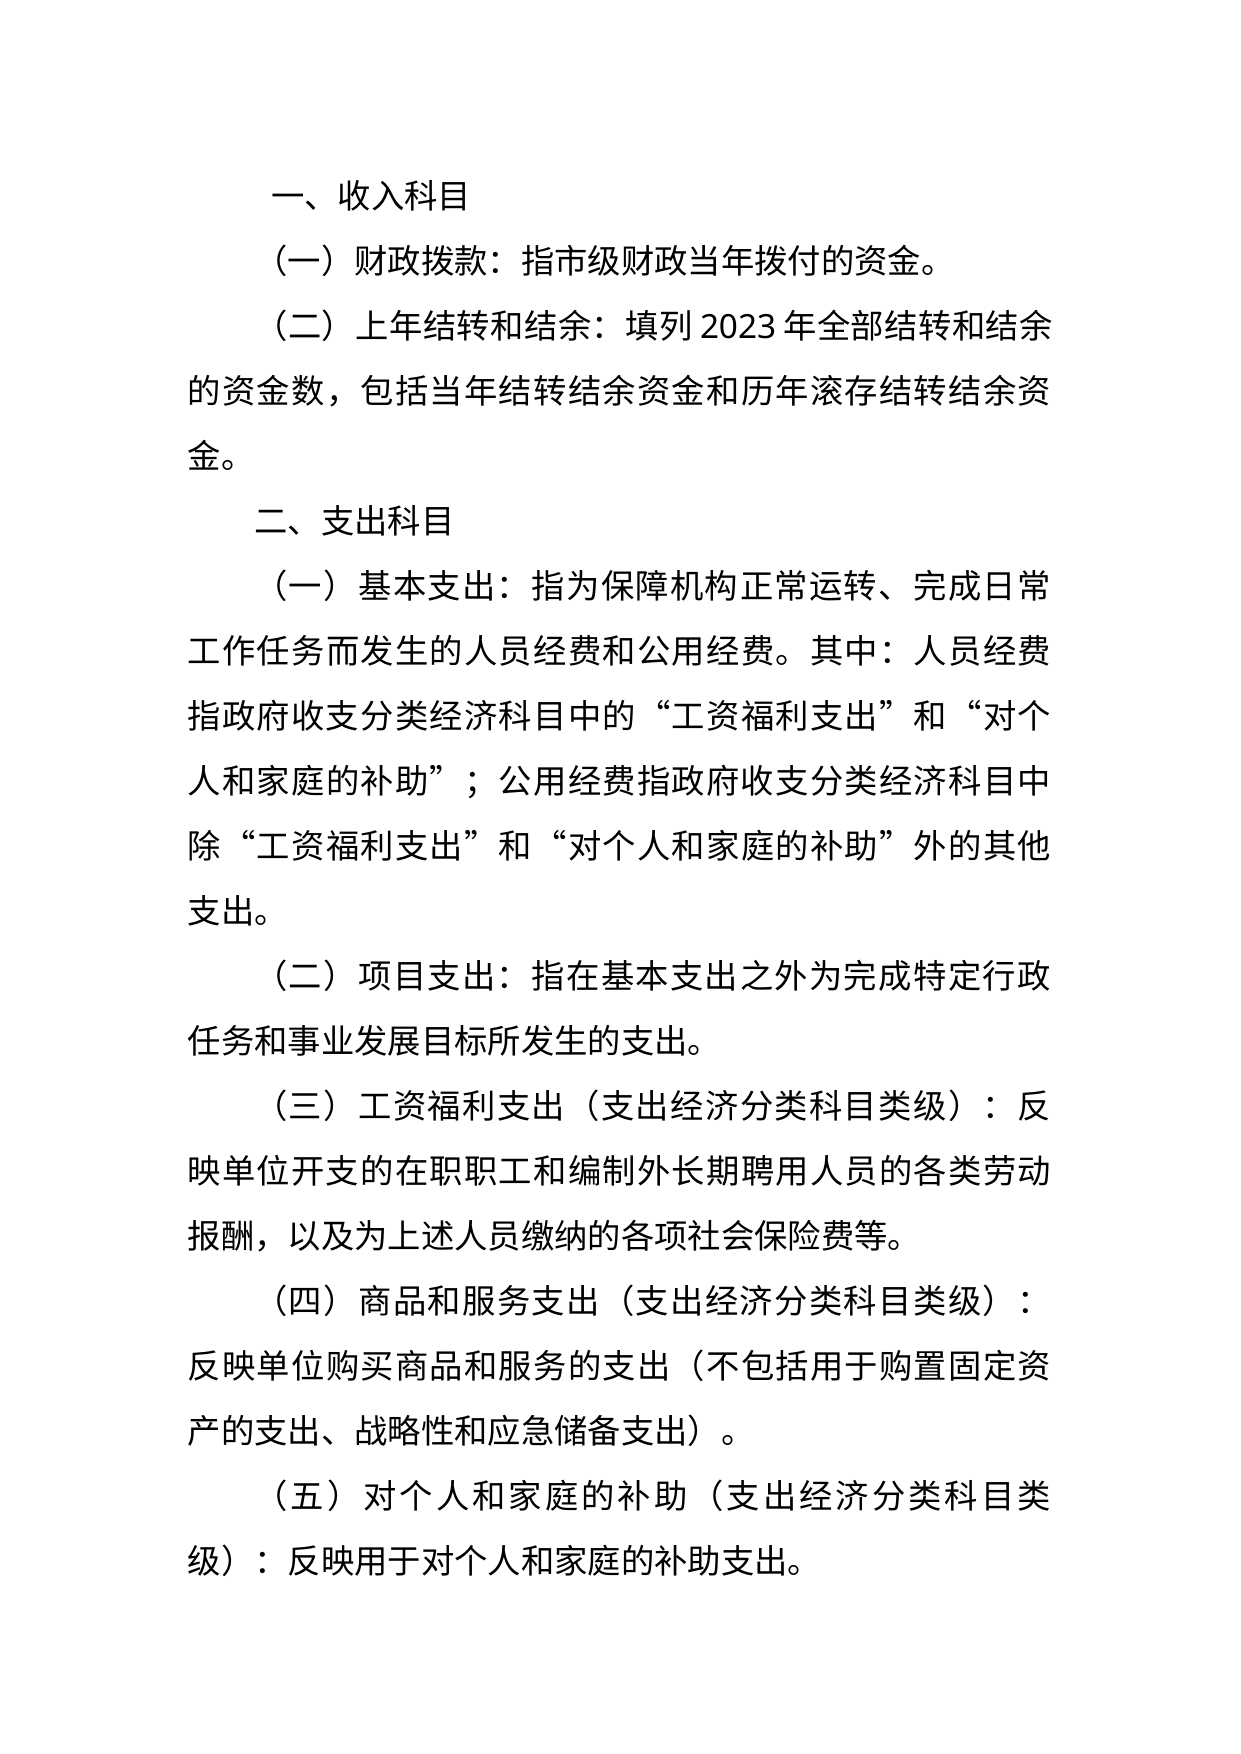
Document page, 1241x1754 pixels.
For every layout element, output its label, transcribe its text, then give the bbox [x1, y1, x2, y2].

text （五）对个人和家庭的补助（支出经济分类科目类级）：反映用于对个人和家庭的补助支出。 [187, 1462, 1053, 1592]
text （二）上年结转和结余：填列2023年全部结转和结余的资金数，包括当年结转结余资金和历年滚存结转结余资金。 [187, 292, 1053, 487]
list 财政拨款：指市级财政当年拨付的资金。 [187, 227, 1053, 292]
text （四）商品和服务支出（支出经济分类科目类级）：反映单位购买商品和服务的支出（不包括用于购置固定资产的支出、战略性和应急储备支出）。 [187, 1267, 1053, 1462]
text 二、支出科目 [187, 487, 1053, 552]
text （二）项目支出：指在基本支出之外为完成特定行政任务和事业发展目标所发生的支出。 [187, 942, 1053, 1072]
text （三）工资福利支出（支出经济分类科目类级）：反映单位开支的在职职工和编制外长期聘用人员的各类劳动报酬，以及为上述人员缴纳的各项社会保险费等。 [187, 1072, 1053, 1267]
text （一）基本支出：指为保障机构正常运转、完成日常工作任务而发生的人员经费和公用经费。其中：人员经费指政府收支分类经济科目中的“工资福利支出”和“对个人和家庭的补助”；公用经费指政府收支分类经济科目中除“工资福利支出”和“对个人和家庭的补助”外的其他支出。 [187, 552, 1053, 942]
text 一、收入科目 [187, 162, 1053, 227]
